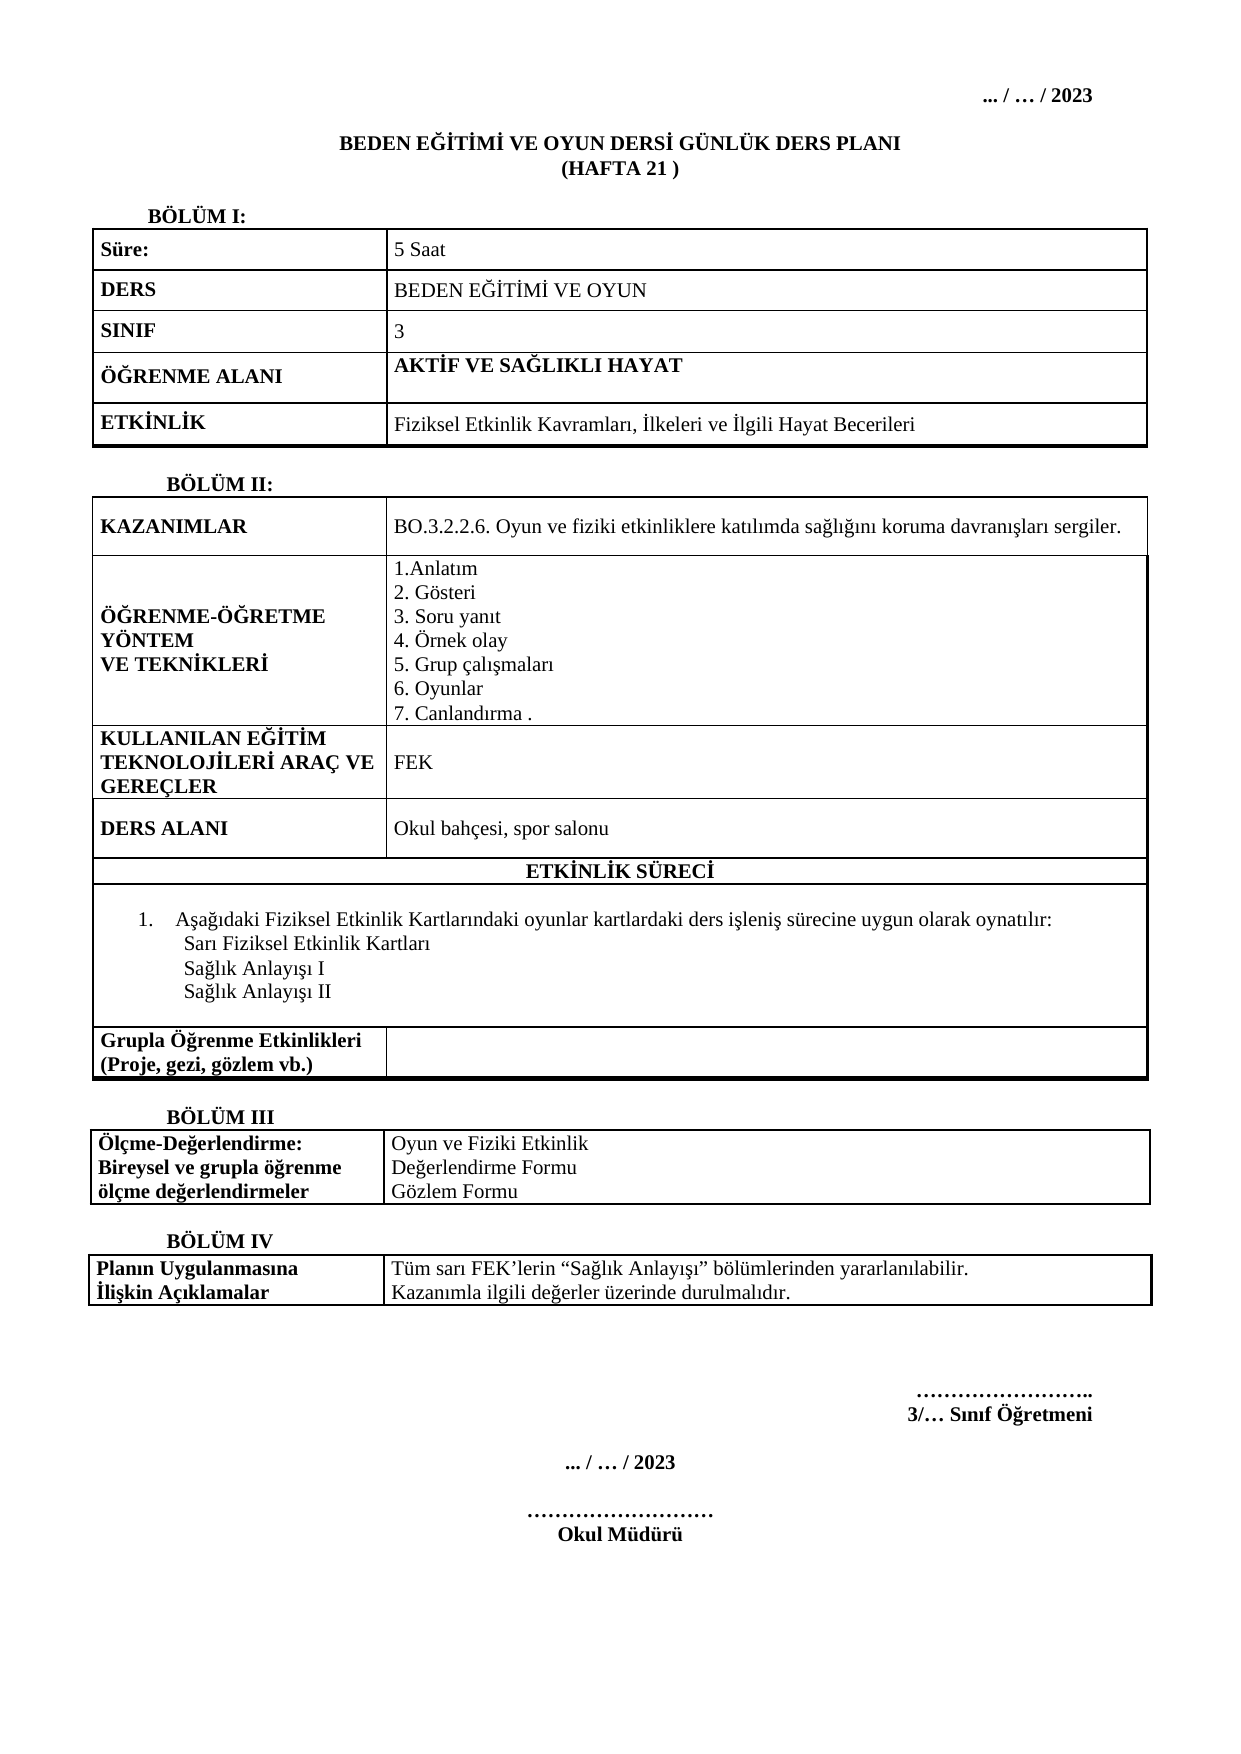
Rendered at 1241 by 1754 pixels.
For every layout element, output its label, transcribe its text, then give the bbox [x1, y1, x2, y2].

table_cell DERS [94, 271, 386, 310]
text BÖLÜM II: [148, 472, 1093, 496]
text ……………………… [148, 1498, 1093, 1522]
table_cell Fiziksel Etkinlik Kavramları, İlkeleri ve İlgili Hayat Becerileri [388, 404, 1146, 444]
table_cell [387, 1028, 1146, 1076]
table_cell Okul bahçesi, spor salonu [387, 799, 1146, 857]
text BEDEN EĞİTİMİ VE OYUN DERSİ GÜNLÜK DERS PLANI [148, 131, 1093, 155]
table_cell KULLANILAN EĞİTİM TEKNOLOJİLERİ ARAÇ VE GEREÇLER [93, 726, 386, 798]
table_cell Aşağıdaki Fiziksel Etkinlik Kartlarındaki oyunlar kartlardaki ders işleniş sürecine uygun olarak oynatılır: Sarı Fiziksel Etkinlik Kartları Sağlık Anlayışı I Sağlık Anlayışı II [94, 885, 1146, 1026]
table_cell ETKİNLİK [94, 404, 386, 444]
table_header BO.3.2.2.6. Oyun ve fiziki etkinliklere katılımda sağlığını koruma davranışları sergiler. [387, 498, 1147, 555]
table_cell DERS ALANI [94, 799, 386, 857]
table_cell 1.Anlatım 2. Gösteri 3. Soru yanıt 4. Örnek olay 5. Grup çalışmaları 6. Oyunlar 7. Canlandırma . [387, 556, 1146, 724]
table_cell BEDEN EĞİTİMİ VE OYUN [388, 271, 1146, 310]
subtitle BÖLÜM IV [148, 1229, 1093, 1253]
table_cell Grupla Öğrenme Etkinlikleri (Proje, gezi, gözlem vb.) [94, 1028, 386, 1076]
text Okul Müdürü [148, 1522, 1093, 1546]
text 3/… Sınıf Öğretmeni [148, 1402, 1093, 1426]
table_header Ölçme-Değerlendirme: Bireysel ve grupla öğrenme ölçme değerlendirmeler [92, 1131, 383, 1203]
table_header KAZANIMLAR [93, 498, 386, 555]
table_header Oyun ve Fiziki Etkinlik Değerlendirme Formu Gözlem Formu [385, 1131, 1149, 1203]
table_header Süre: [94, 230, 386, 269]
text ... / … / 2023 [148, 1450, 1093, 1474]
table_cell 3 [388, 311, 1146, 352]
table_cell ETKİNLİK SÜRECİ [94, 859, 1146, 883]
table_header 5 Saat [388, 230, 1146, 269]
text ... / … / 2023 [148, 83, 1093, 107]
text …………………….. [148, 1378, 1093, 1402]
table_cell ÖĞRENME-ÖĞRETME YÖNTEM VE TEKNİKLERİ [93, 556, 386, 724]
table_header Tüm sarı FEK’lerin “Sağlık Anlayışı” bölümlerinden yararlanılabilir. Kazanımla ilgili değerler üzerinde durulmalıdır. [385, 1256, 1150, 1304]
table_cell ÖĞRENME ALANI [94, 353, 386, 402]
table_cell SINIF [94, 311, 386, 352]
text (HAFTA 21 ) [148, 155, 1093, 179]
text BÖLÜM I: [148, 203, 1093, 228]
table_header Planın Uygulanmasına İlişkin Açıklamalar [90, 1256, 383, 1304]
subtitle BÖLÜM III [148, 1105, 1093, 1129]
table_cell AKTİF VE SAĞLIKLI HAYAT [388, 353, 1146, 402]
table_cell FEK [387, 726, 1146, 798]
